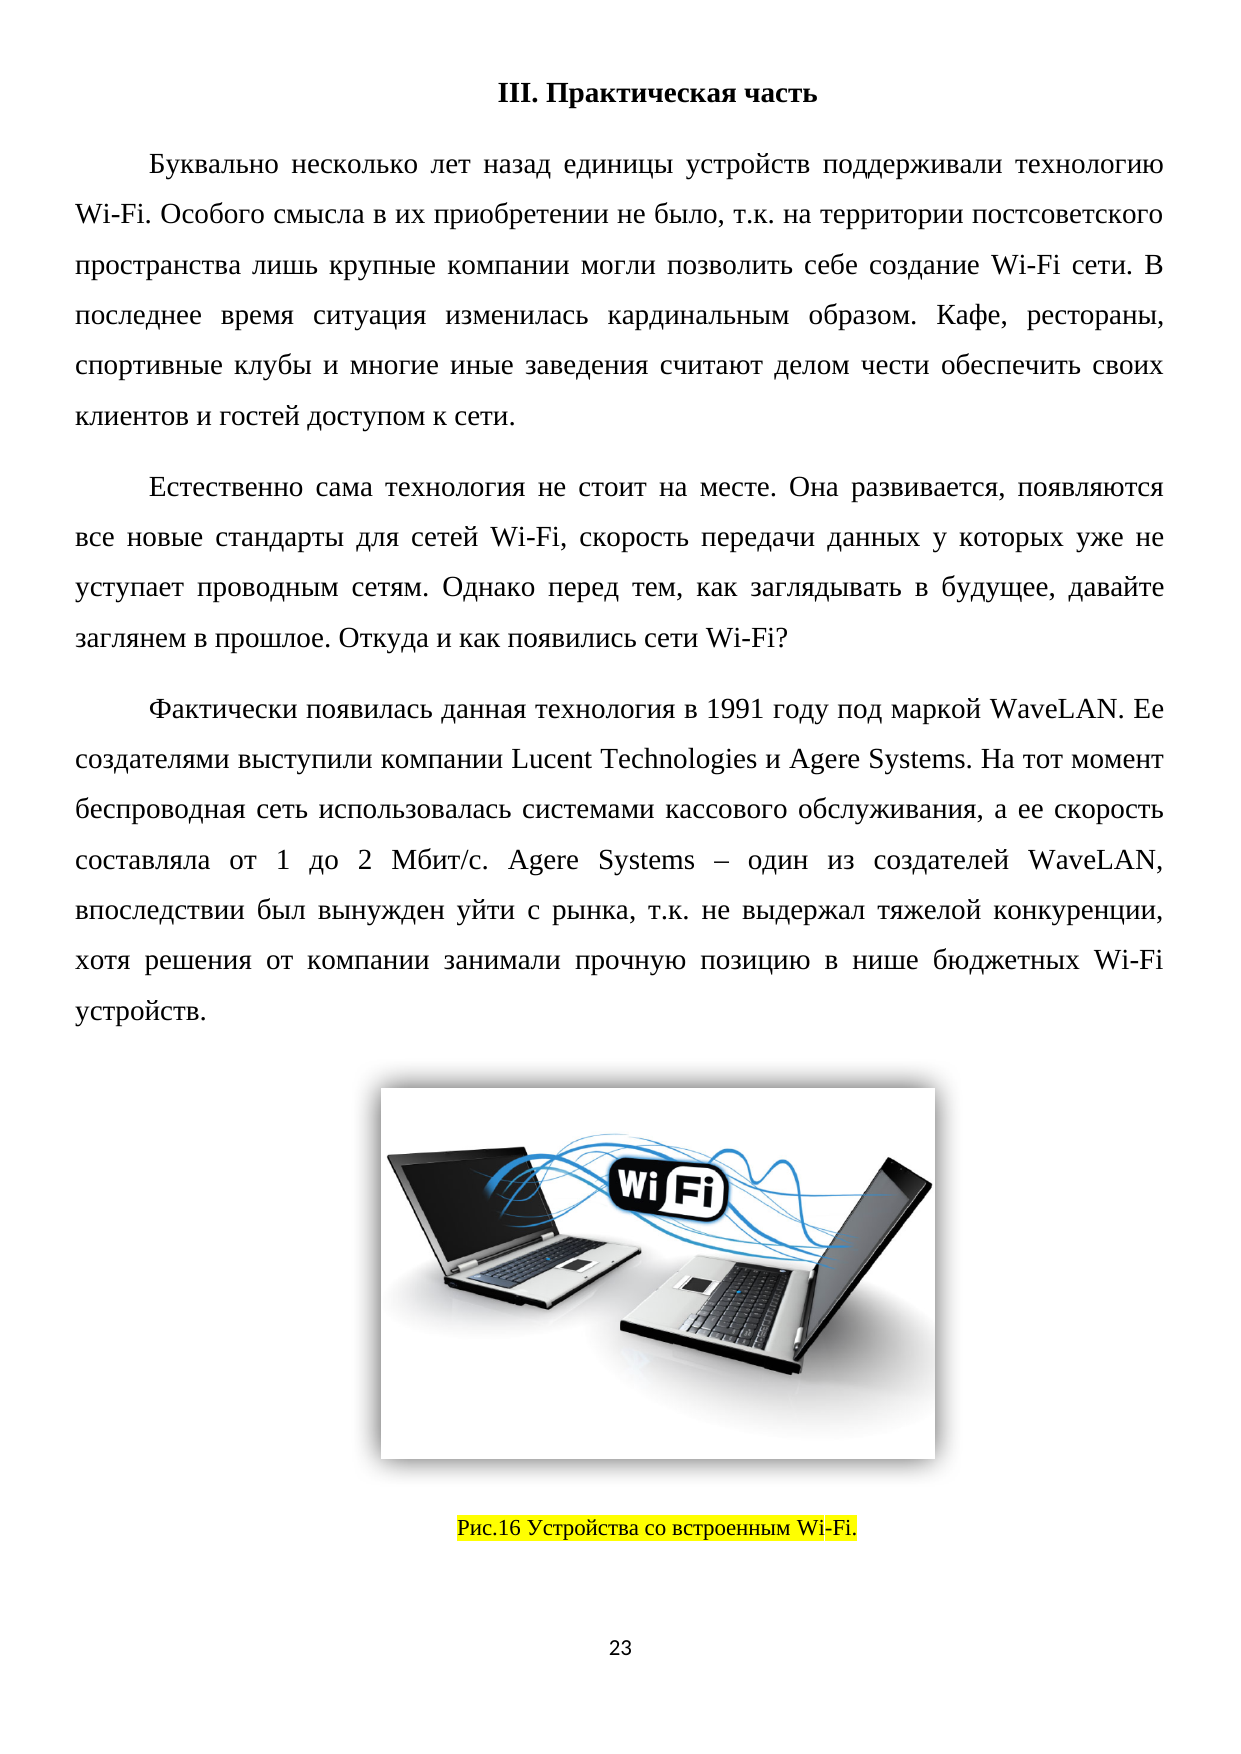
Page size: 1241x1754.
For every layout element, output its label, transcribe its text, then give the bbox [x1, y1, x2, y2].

text Фактически появилась данная технология в 1991 году под маркой WaveLAN. Ее создателями выступили компании Lucent Technologies и Agere Systems. На тот момент беспроводная сеть использовалась системами кассового обслуживания, а ее скорость составляла от 1 до 2 Мбит/с. Agere Systems – один из создателей WaveLAN, впоследствии был вынужден уйти с рынка, т.к. не выдержал тяжелой конкуренции, хотя решения от компании занимали прочную позицию в нише бюджетных Wi-Fi устройств. [75, 691, 1165, 1026]
text Буквально несколько лет назад единицы устройств поддерживали технологию Wi-Fi. Особого смысла в их приобретении не было, т.к. на территории постсоветского пространства лишь крупные компании могли позволить себе создание Wi-Fi сети. В последнее время ситуация изменилась кардинальным образом. Кафе, рестораны, спортивные клубы и многие иные заведения считают делом чести обеспечить своих клиентов и гостей доступом к сети. [75, 146, 1165, 431]
text Рис.16 Устройства со встроенным Wi-Fi. [75, 1514, 1165, 1541]
text Естественно сама технология не стоит на месте. Она развивается, появляются все новые стандарты для сетей Wi-Fi, скорость передачи данных у которых уже не уступает проводным сетям. Однако перед тем, как заглядывать в будущее, давайте заглянем в прошлое. Откуда и как появились сети Wi-Fi? [75, 469, 1165, 653]
picture [381, 1088, 935, 1459]
list III. Практическая часть [150, 75, 1165, 108]
